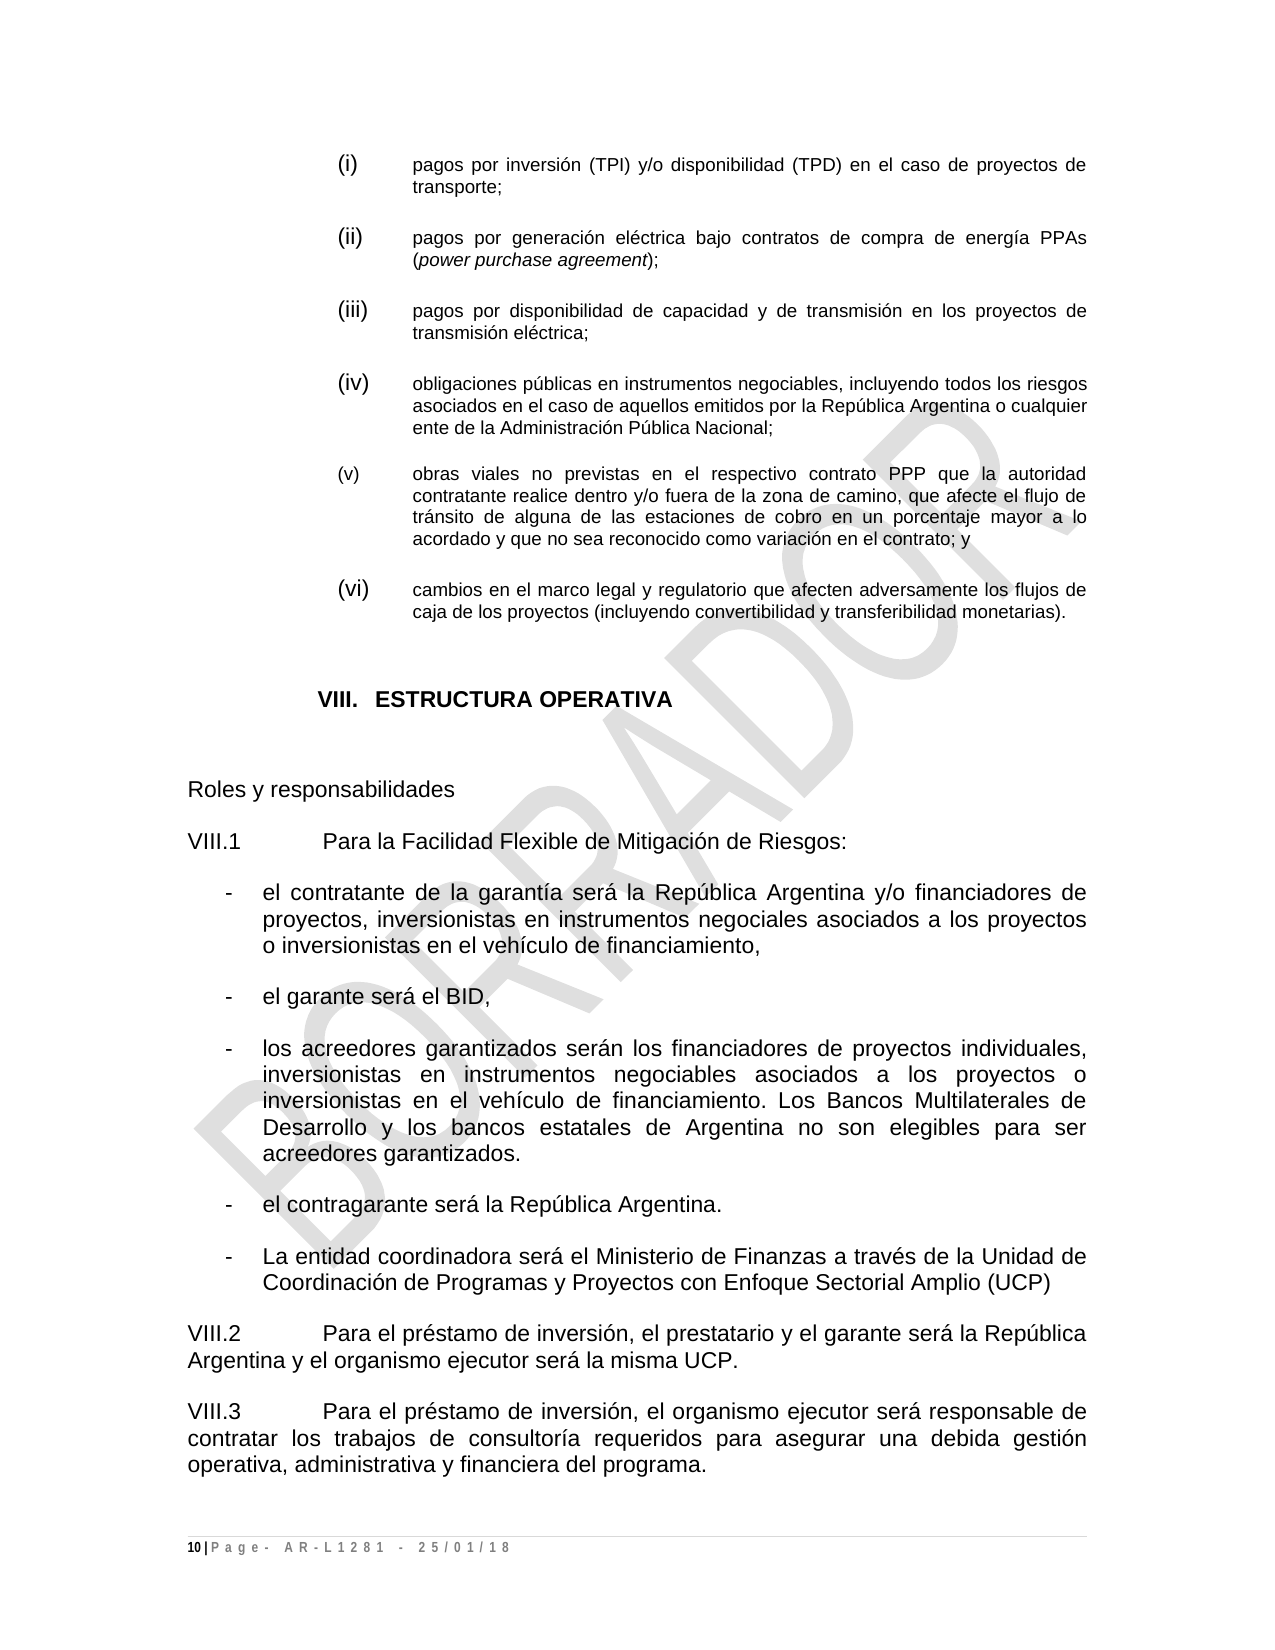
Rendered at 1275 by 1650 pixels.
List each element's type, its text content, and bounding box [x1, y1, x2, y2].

list Roles y responsabilidades [187, 776, 1087, 803]
text Estructura Operativa [307, 686, 1087, 713]
list el contratante de la garantía será la República Argentina y/o financiadores de proyectos, inversionistas en instrumentos negociales asociados a los proyectos o inversionistas en el vehículo de financiamiento, [225, 879, 1087, 958]
list cambios en el marco legal y regulatorio que afecten adversamente los flujos de caja de los proyectos (incluyendo convertibilidad y transferibilidad monetarias). [337, 574, 1087, 622]
list La entidad coordinadora será el Ministerio de Finanzas a través de la Unidad de Coordinación de Programas y Proyectos con Enfoque Sectorial Amplio (UCP) [225, 1243, 1087, 1295]
list los acreedores garantizados serán los financiadores de proyectos individuales, inversionistas en instrumentos negociables asociados a los proyectos o inversionistas en el vehículo de financiamiento. Los Bancos Multilaterales de Desarrollo y los bancos estatales de Argentina no son elegibles para ser acreedores garantizados. [225, 1034, 1087, 1166]
text Para el préstamo de inversión, el prestatario y el garante será la República Argentina y el organismo ejecutor será la misma UCP. [187, 1320, 1087, 1373]
list pagos por disponibilidad de capacidad y de transmisión en los proyectos de transmisión eléctrica; [337, 296, 1087, 344]
list pagos por inversión (TPI) y/o disponibilidad (TPD) en el caso de proyectos de transporte; [337, 150, 1087, 198]
text Para la Facilidad Flexible de Mitigación de Riesgos: [187, 828, 1087, 854]
list el contragarante será la República Argentina. [225, 1191, 1087, 1218]
list el garante será el BID, [225, 983, 1087, 1009]
text Para el préstamo de inversión, el organismo ejecutor será responsable de contratar los trabajos de consultoría requeridos para asegurar una debida gestión operativa, administrativa y financiera del programa. [187, 1398, 1087, 1477]
list pagos por generación eléctrica bajo contratos de compra de energía PPAs (power purchase agreement); [337, 223, 1087, 271]
list obras viales no previstas en el respectivo contrato PPP que la autoridad contratante realice dentro y/o fuera de la zona de camino, que afecte el flujo de tránsito de alguna de las estaciones de cobro en un porcentaje mayor a lo acordado y que no sea reconocido como variación en el contrato; y [337, 463, 1087, 549]
list obligaciones públicas en instrumentos negociables, incluyendo todos los riesgos asociados en el caso de aquellos emitidos por la República Argentina o cualquier ente de la Administración Pública Nacional; [337, 369, 1087, 438]
